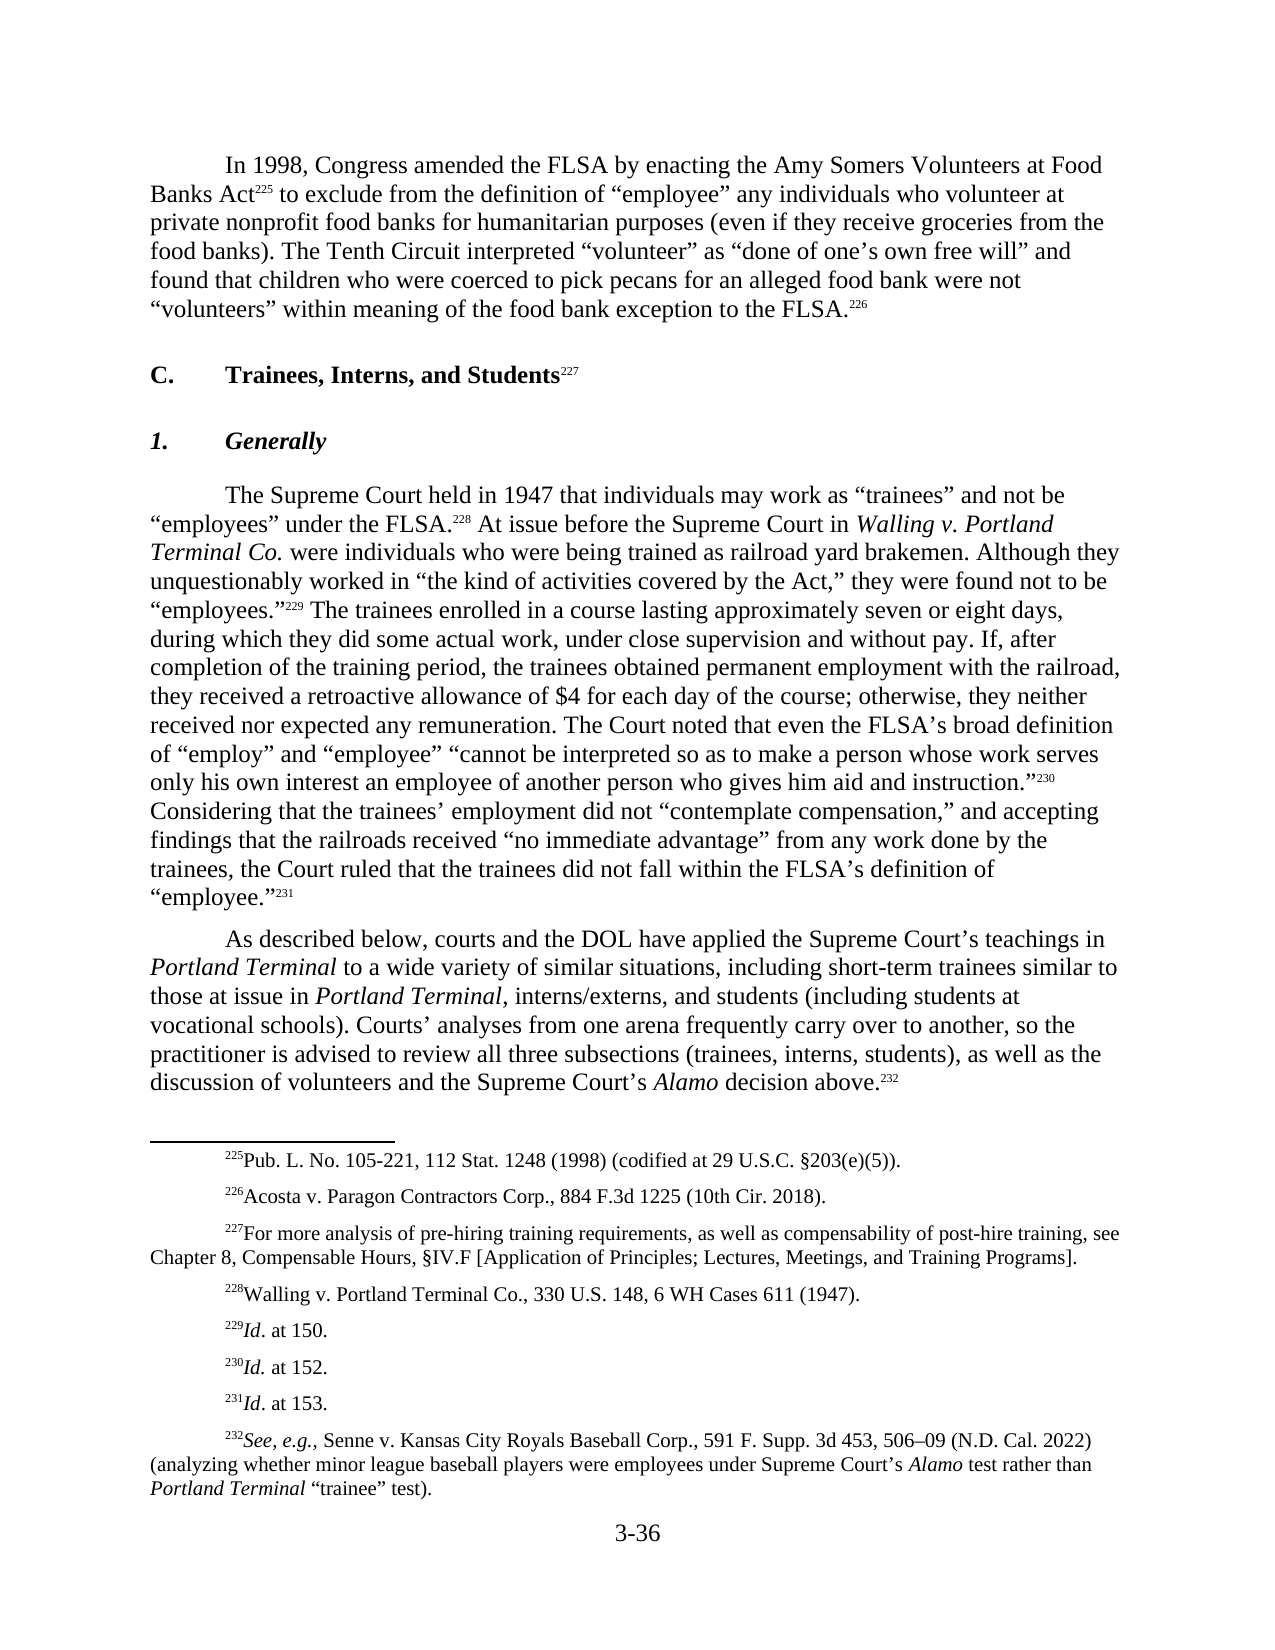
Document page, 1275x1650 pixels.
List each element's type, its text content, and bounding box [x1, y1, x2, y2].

text 1. Generally [150, 426, 1125, 455]
text The Supreme Court held in 1947 that individuals may work as “trainees” and not be “employees” under the FLSA. At issue before the Supreme Court in Walling v. Portland Terminal Co. were individuals who were being trained as railroad yard brakemen. Although they unquestionably worked in “the kind of activities covered by the Act,” they were found not to be “employees.” The trainees enrolled in a course lasting approximately seven or eight days, during which they did some actual work, under close supervision and without pay. If, after completion of the training period, the trainees obtained permanent employment with the railroad, they received a retroactive allowance of $4 for each day of the course; otherwise, they neither received nor expected any remuneration. The Court noted that even the FLSA’s broad definition of “employ” and “employee” “cannot be interpreted so as to make a person whose work serves only his own interest an employee of another person who gives him aid and instruction.” Considering that the trainees’ employment did not “contemplate compensation,” and accepting findings that the railroads received “no immediate advantage” from any work done by the trainees, the Court ruled that the trainees did not fall within the FLSA’s definition of “employee.” [150, 480, 1125, 911]
text In 1998, Congress amended the FLSA by enacting the Amy Somers Volunteers at Food Banks Act to exclude from the definition of “employee” any individuals who volunteer at private nonprofit food banks for humanitarian purposes (even if they receive groceries from the food banks). The Tenth Circuit interpreted “volunteer” as “done of one’s own free will” and found that children who were coerced to pick pecans for an alleged food bank were not “volunteers” within meaning of the food bank exception to the FLSA. [150, 150, 1125, 322]
text As described below, courts and the DOL have applied the Supreme Court’s teachings in Portland Terminal to a wide variety of similar situations, including short-term trainees similar to those at issue in Portland Terminal, interns/externs, and students (including students at vocational schools). Courts’ analyses from one arena frequently carry over to another, so the practitioner is advised to review all three subsections (trainees, interns, students), as well as the discussion of volunteers and the Supreme Court’s Alamo decision above. [150, 924, 1125, 1096]
text C. Trainees, Interns, and Students [150, 360, 1125, 389]
